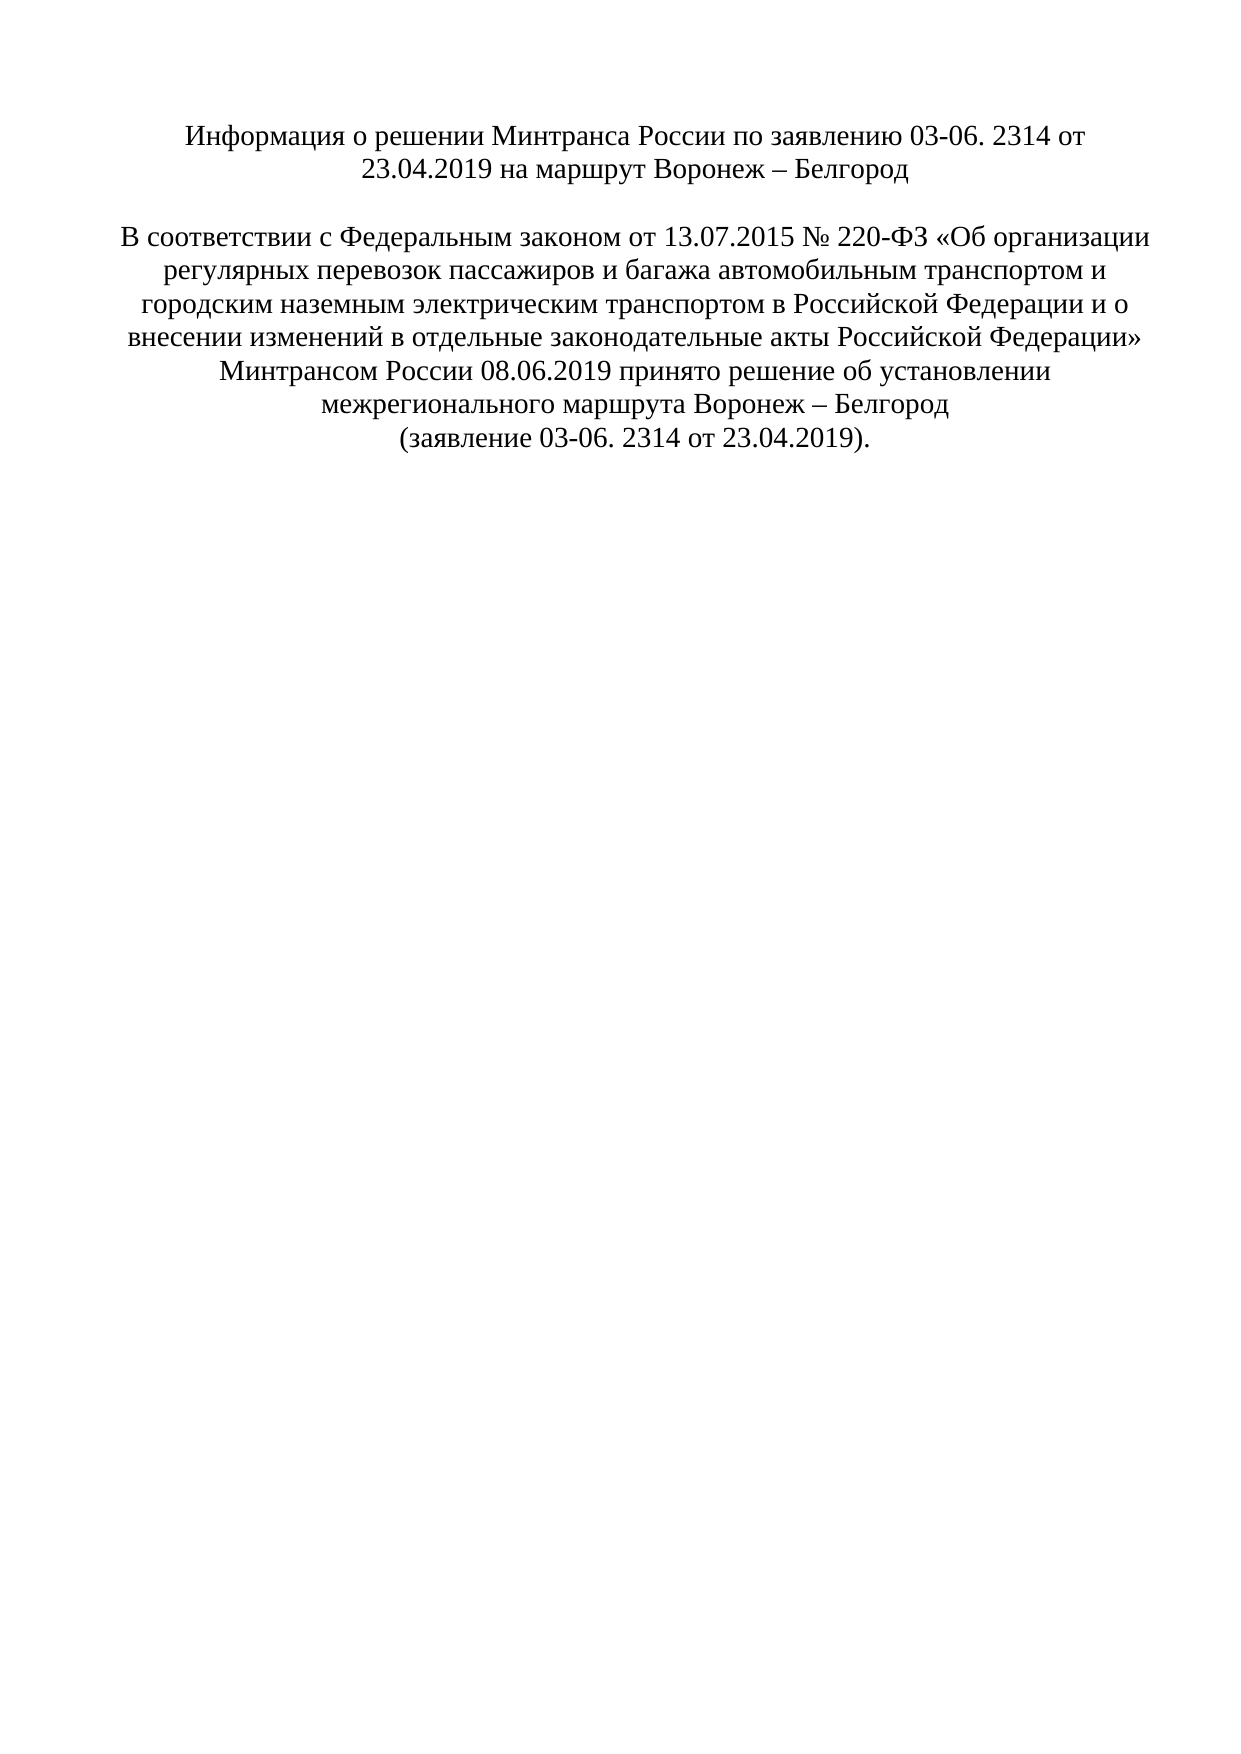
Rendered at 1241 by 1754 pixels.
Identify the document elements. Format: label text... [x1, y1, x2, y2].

text (заявление 03-06. 2314 от 23.04.2019). [118, 420, 1152, 453]
text Информация о решении Минтранса России по заявлению 03-06. 2314 от 23.04.2019 на маршрут Воронеж – Белгород [118, 118, 1152, 185]
text В соответствии с Федеральным законом от 13.07.2015 № 220-ФЗ «Об организации регулярных перевозок пассажиров и багажа автомобильным транспортом и городским наземным электрическим транспортом в Российской Федерации и о внесении изменений в отдельные законодательные акты Российской Федерации» Минтрансом России 08.06.2019 принято решение об установлении межрегионального маршрута Воронеж – Белгород [118, 219, 1152, 420]
